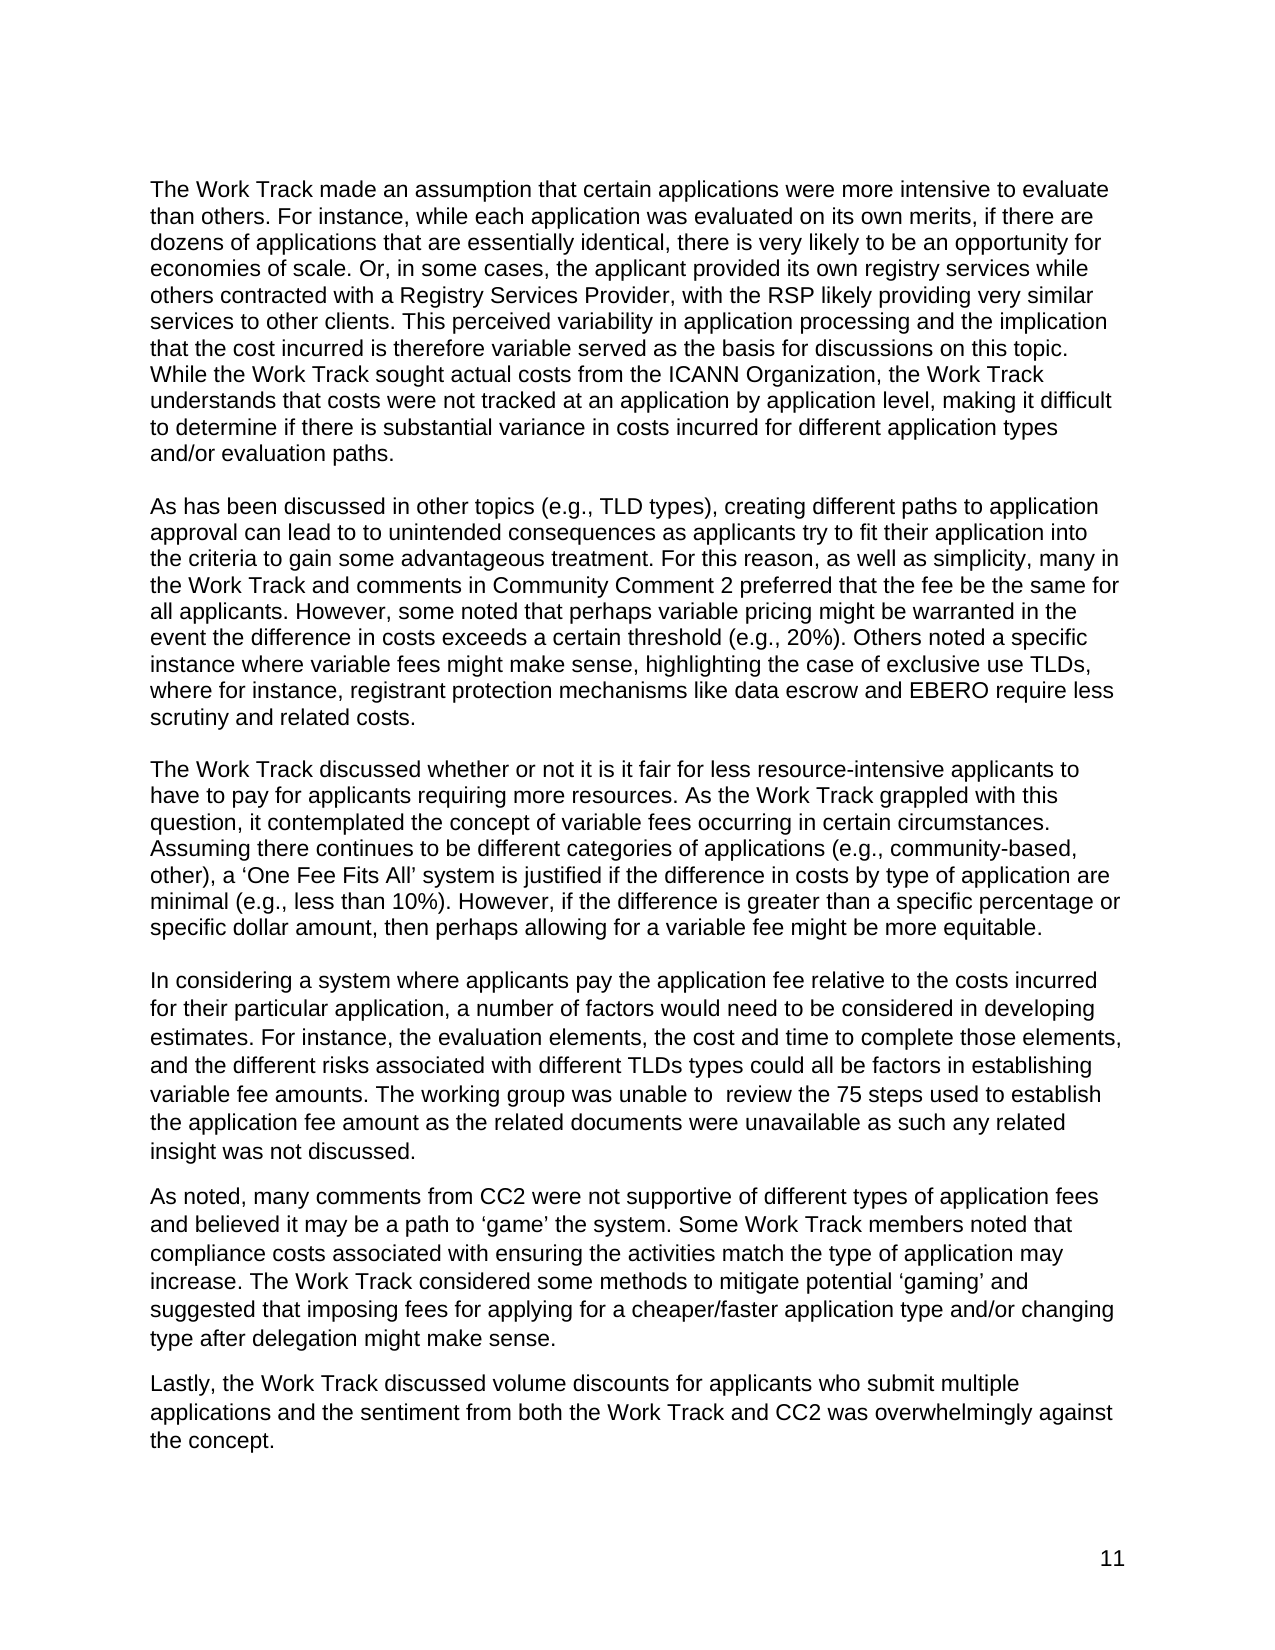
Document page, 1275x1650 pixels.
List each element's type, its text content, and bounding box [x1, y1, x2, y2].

text In considering a system where applicants pay the application fee relative to the costs incurred for their particular application, a number of factors would need to be considered in developing estimates. For instance, the evaluation elements, the cost and time to complete those elements, and the different risks associated with different TLDs types could all be factors in establishing variable fee amounts. The working group was unable to review the 75 steps used to establish the application fee amount as the related documents were unavailable as such any related insight was not discussed. [150, 967, 1125, 1164]
text The Work Track made an assumption that certain applications were more intensive to evaluate than others. For instance, while each application was evaluated on its own merits, if there are dozens of applications that are essentially identical, there is very likely to be an opportunity for economies of scale. Or, in some cases, the applicant provided its own registry services while others contracted with a Registry Services Provider, with the RSP likely providing very similar services to other clients. This perceived variability in application processing and the implication that the cost incurred is therefore variable served as the basis for discussions on this topic. While the Work Track sought actual costs from the ICANN Organization, the Work Track understands that costs were not tracked at an application by application level, making it difficult to determine if there is substantial variance in costs incurred for different application types and/or evaluation paths. [150, 176, 1125, 466]
text Lastly, the Work Track discussed volume discounts for applicants who submit multiple applications and the sentiment from both the Work Track and CC2 was overwhelmingly against the concept. [150, 1370, 1125, 1453]
text The Work Track discussed whether or not it is it fair for less resource-intensive applicants to have to pay for applicants requiring more resources. As the Work Track grappled with this question, it contemplated the concept of variable fees occurring in certain circumstances. Assuming there continues to be different categories of applications (e.g., community-based, other), a ‘One Fee Fits All’ system is justified if the difference in costs by type of application are minimal (e.g., less than 10%). However, if the difference is greater than a specific percentage or specific dollar amount, then perhaps allowing for a variable fee might be more equitable. [150, 756, 1125, 941]
text As noted, many comments from CC2 were not supportive of different types of application fees and believed it may be a path to ‘game’ the system. Some Work Track members noted that compliance costs associated with ensuring the activities match the type of application may increase. The Work Track considered some methods to mitigate potential ‘gaming’ and suggested that imposing fees for applying for a cheaper/faster application type and/or changing type after delegation might make sense. [150, 1183, 1125, 1351]
text As has been discussed in other topics (e.g., TLD types), creating different paths to application approval can lead to to unintended consequences as applicants try to fit their application into the criteria to gain some advantageous treatment. For this reason, as well as simplicity, many in the Work Track and comments in Community Comment 2 preferred that the fee be the same for all applicants. However, some noted that perhaps variable pricing might be warranted in the event the difference in costs exceeds a certain threshold (e.g., 20%). Others noted a specific instance where variable fees might make sense, highlighting the case of exclusive use TLDs, where for instance, registrant protection mechanisms like data escrow and EBERO require less scrutiny and related costs. [150, 493, 1125, 730]
